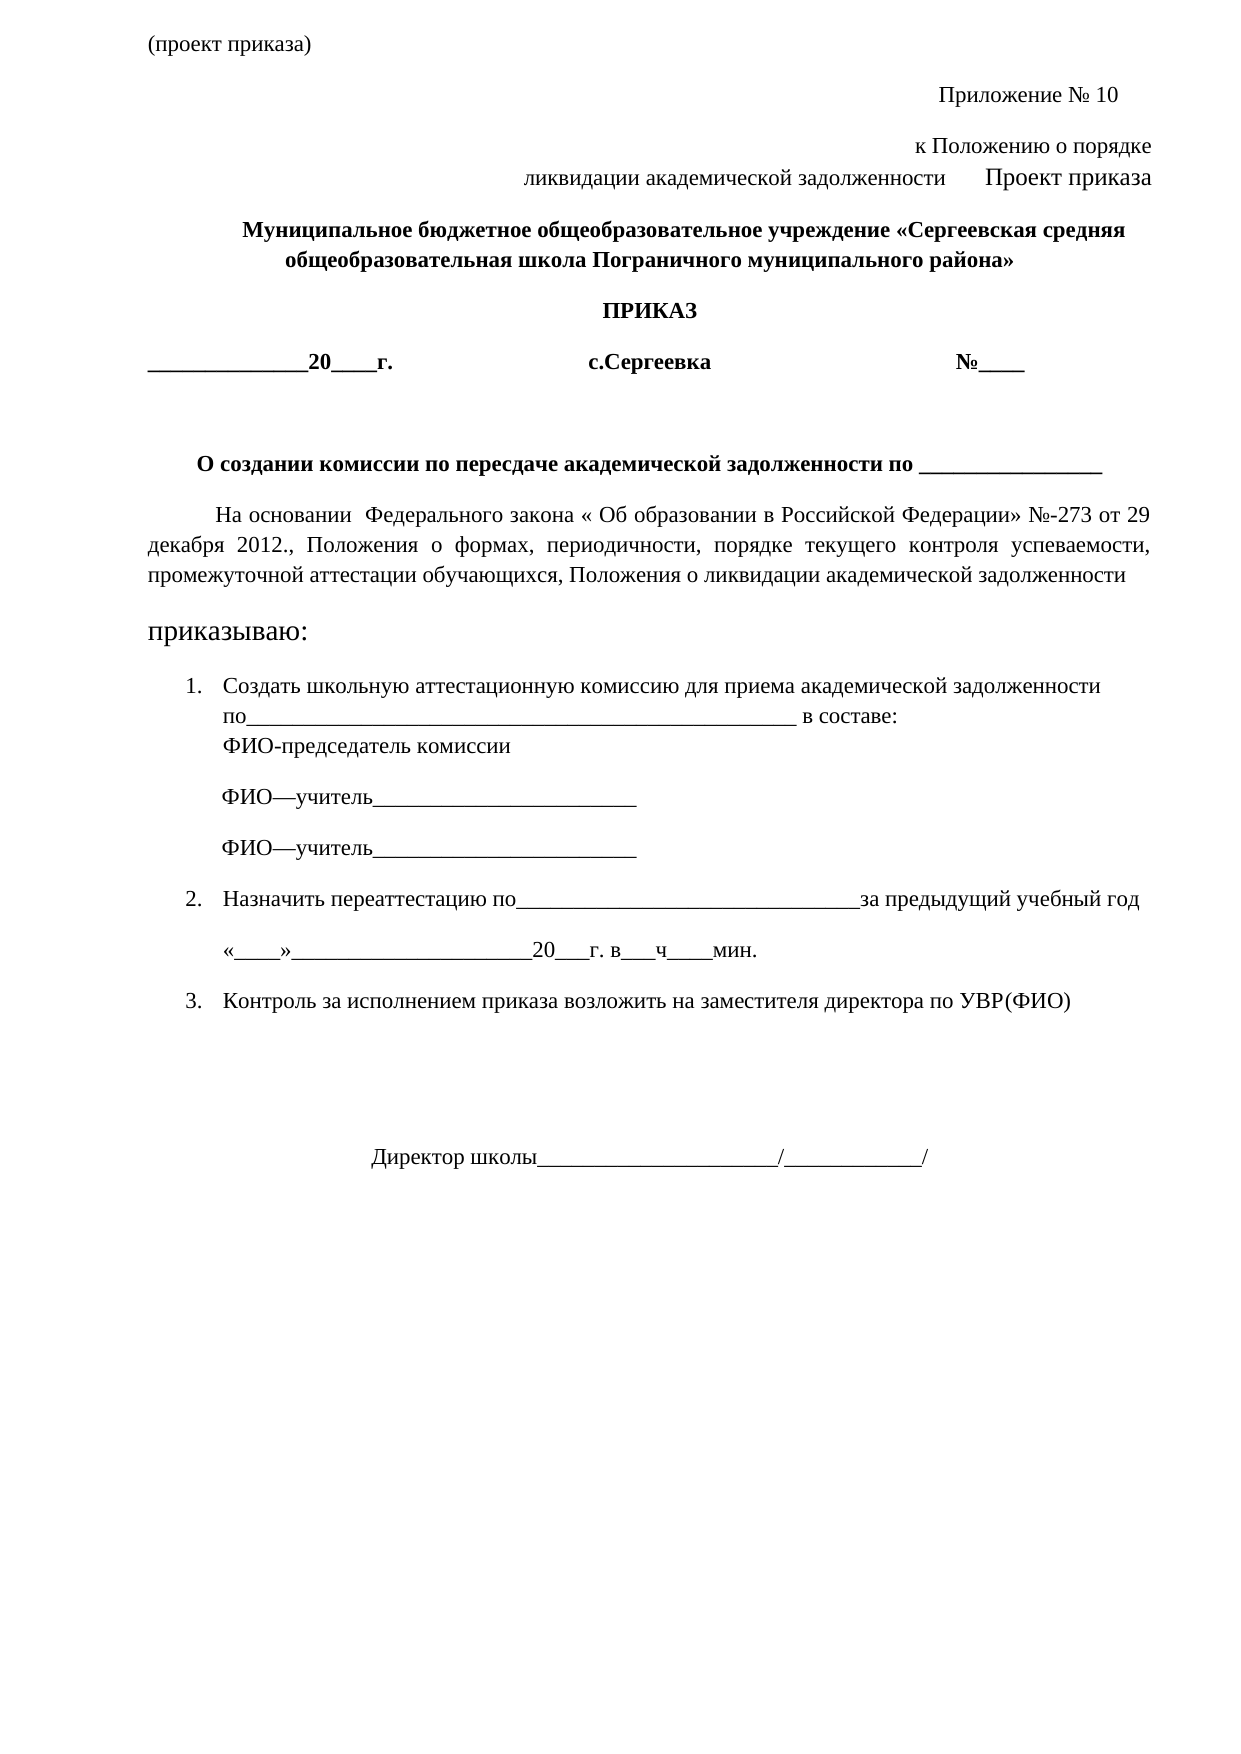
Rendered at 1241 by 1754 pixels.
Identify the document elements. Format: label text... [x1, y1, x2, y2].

text (проект приказа) [148, 29, 1152, 56]
text ФИО—учитель_______________________ [148, 783, 1152, 810]
text ПРИКАЗ [148, 297, 1152, 323]
text О создании комиссии по пересдаче академической задолженности по ________________ [148, 450, 1152, 476]
text Приложение № 10 [148, 81, 1152, 107]
text Директор школы_____________________/____________/ [148, 1143, 1152, 1169]
text приказываю: [148, 613, 1152, 646]
text ФИО—учитель_______________________ [148, 834, 1152, 861]
list Создать школьную аттестационную комиссию для приема академической задолженности по________________________________________________ в составе: [185, 672, 1152, 728]
text На основании Федерального закона « Об образовании в Российской Федерации» №-273 от 29 декабря 2012., Положения о формах, периодичности, порядке текущего контроля успеваемости, промежуточной аттестации обучающихся, Положения о ликвидации академической задолженности [148, 501, 1152, 588]
text к Положению о порядке ликвидации академической задолженности Проект приказа [148, 132, 1152, 191]
text ______________20____г. с.Сергеевка №____ [148, 348, 1152, 374]
list ФИО-председатель комиссии [223, 732, 1152, 759]
list Назначить переаттестацию по______________________________за предыдущий учебный год [185, 886, 1152, 912]
text «____»_____________________20___г. в___ч____мин. [223, 937, 1152, 963]
list Контроль за исполнением приказа возложить на заместителя директора по УВР(ФИО) [185, 988, 1152, 1014]
text Муниципальное бюджетное общеобразовательное учреждение «Сергеевская средняя общеобразовательная школа Пограничного муниципального района» [148, 216, 1152, 272]
